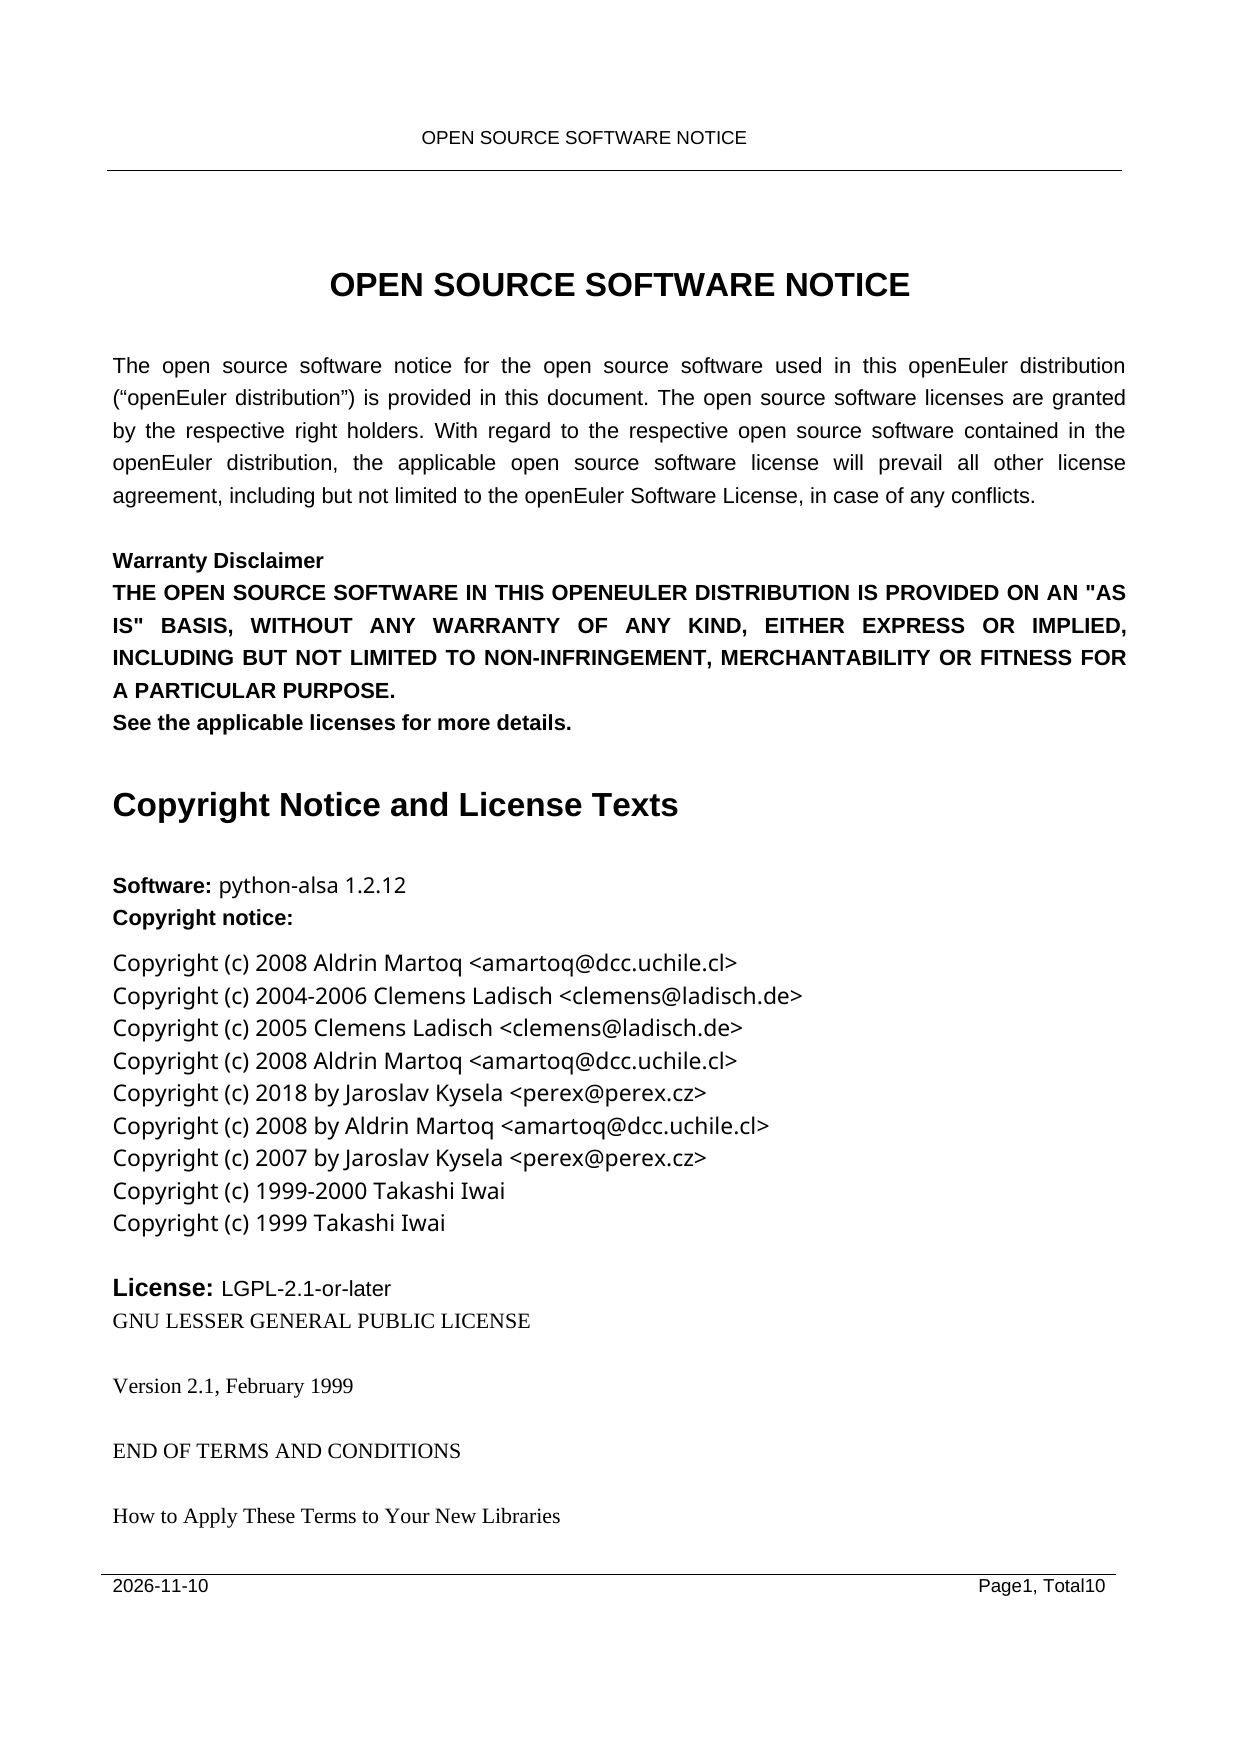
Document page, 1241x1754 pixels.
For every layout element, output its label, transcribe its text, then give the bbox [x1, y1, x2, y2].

text Copyright notice: [112, 901, 1128, 934]
text THE OPEN SOURCE SOFTWARE IN THIS OPENEULER DISTRIBUTION IS PROVIDED ON AN "AS IS" BASIS, WITHOUT ANY WARRANTY OF ANY KIND, EITHER EXPRESS OR IMPLIED, INCLUDING BUT NOT LIMITED TO NON-INFRINGEMENT, MERCHANTABILITY OR FITNESS FOR A PARTICULAR PURPOSE. See the applicable licenses for more details. [112, 576, 1128, 739]
text Warranty Disclaimer [112, 544, 1128, 576]
text License: LGPL-2.1-or-later [112, 1272, 1128, 1304]
text Copyright Notice and License Texts [112, 771, 1128, 836]
text The open source software notice for the open source software used in this openEuler distribution (“openEuler distribution”) is provided in this document. The open source software licenses are granted by the respective right holders. With regard to the respective open source software contained in the openEuler distribution, the applicable open source software license will prevail all other license agreement, including but not limited to the openEuler Software License, in case of any conflicts. [112, 349, 1128, 511]
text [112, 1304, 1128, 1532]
text OPEN SOURCE SOFTWARE NOTICE [112, 251, 1128, 316]
text Copyright (c) 2008 Aldrin Martoq <amartoq@dcc.uchile.cl> Copyright (c) 2004-2006 Clemens Ladisch <clemens@ladisch.de> Copyright (c) 2005 Clemens Ladisch <clemens@ladisch.de> Copyright (c) 2008 Aldrin Martoq <amartoq@dcc.uchile.cl> Copyright (c) 2018 by Jaroslav Kysela <perex@perex.cz> Copyright (c) 2008 by Aldrin Martoq <amartoq@dcc.uchile.cl> Copyright (c) 2007 by Jaroslav Kysela <perex@perex.cz> Copyright (c) 1999-2000 Takashi Iwai Copyright (c) 1999 Takashi Iwai [112, 947, 1128, 1272]
title Software: python-alsa 1.2.12 [112, 869, 1128, 901]
